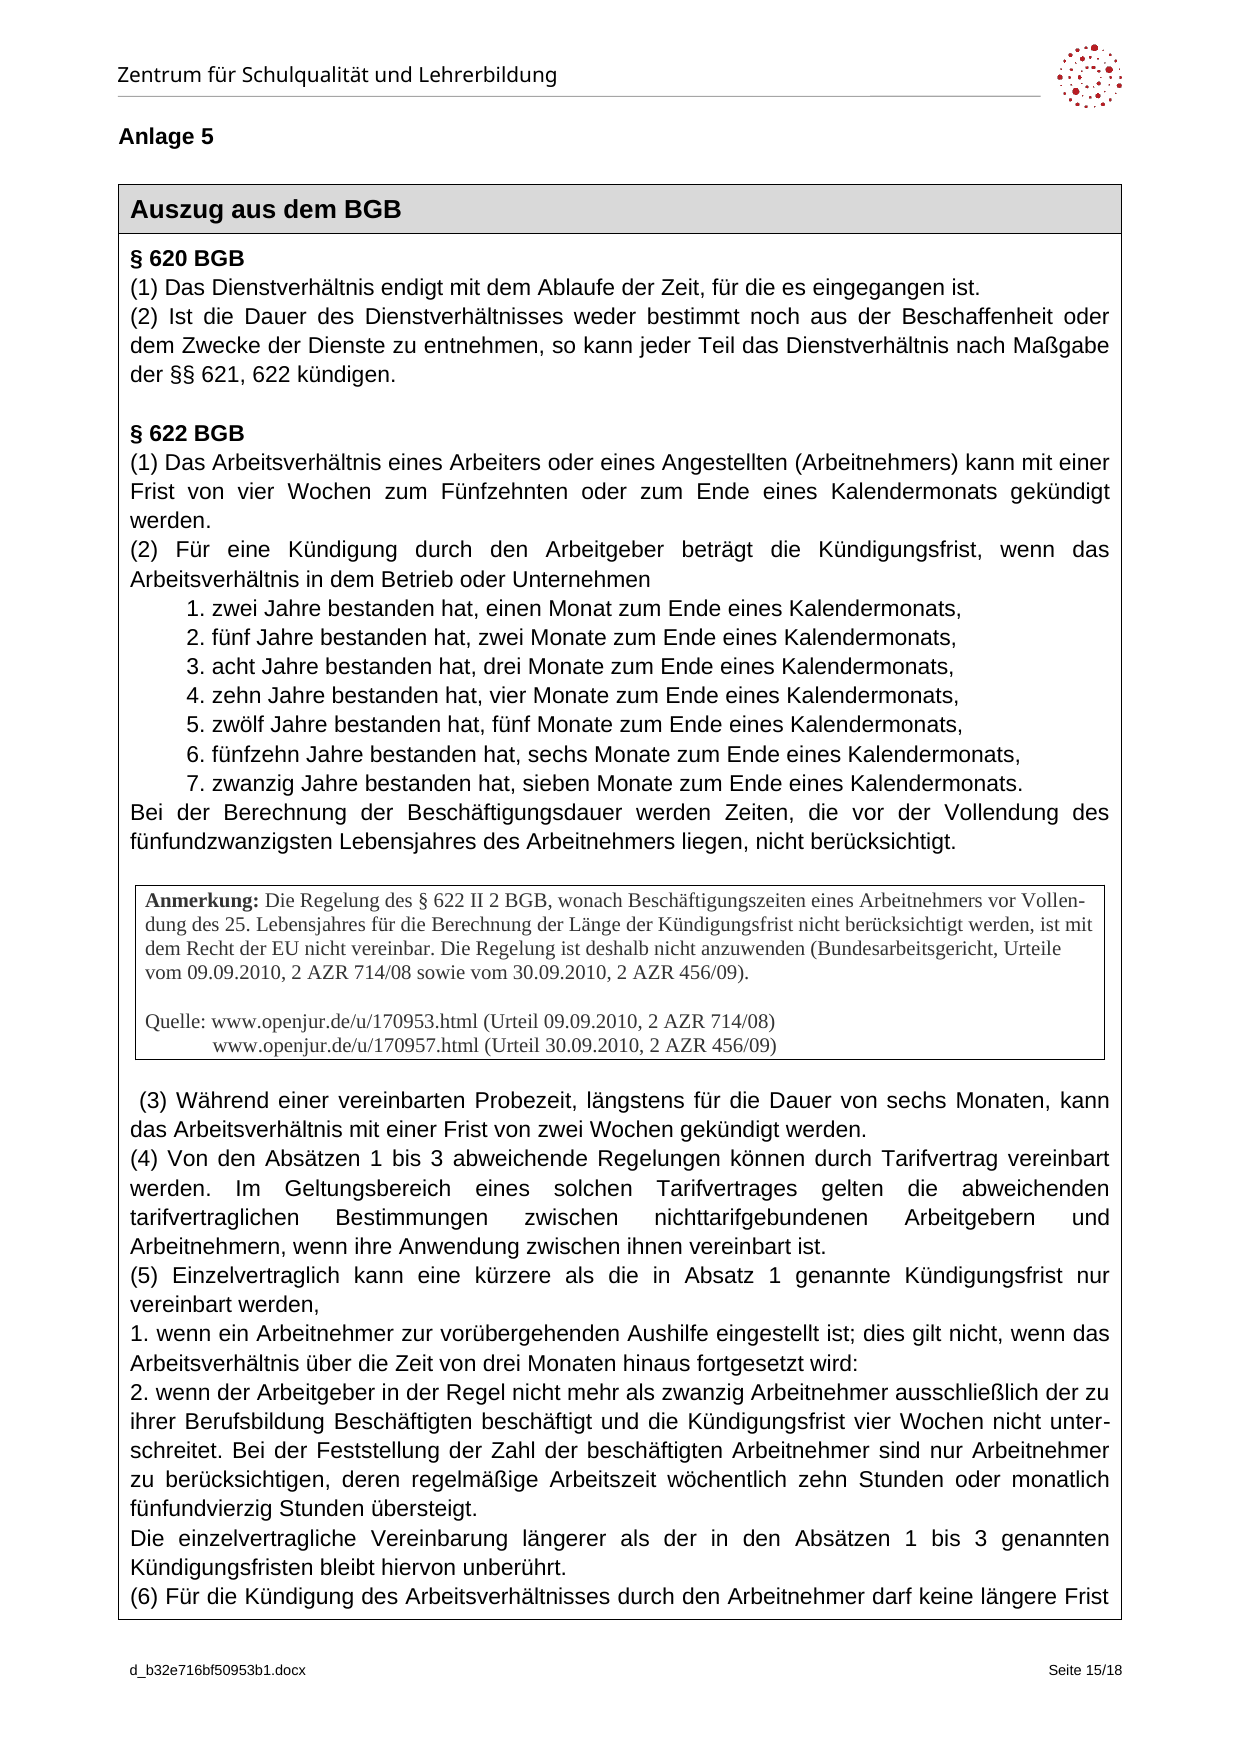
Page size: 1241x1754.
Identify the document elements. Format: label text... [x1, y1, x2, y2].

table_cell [119, 234, 1121, 1619]
table_header Auszug aus dem BGB [119, 185, 1121, 233]
text Anlage 5 [118, 118, 1122, 151]
picture [1056, 40, 1123, 112]
